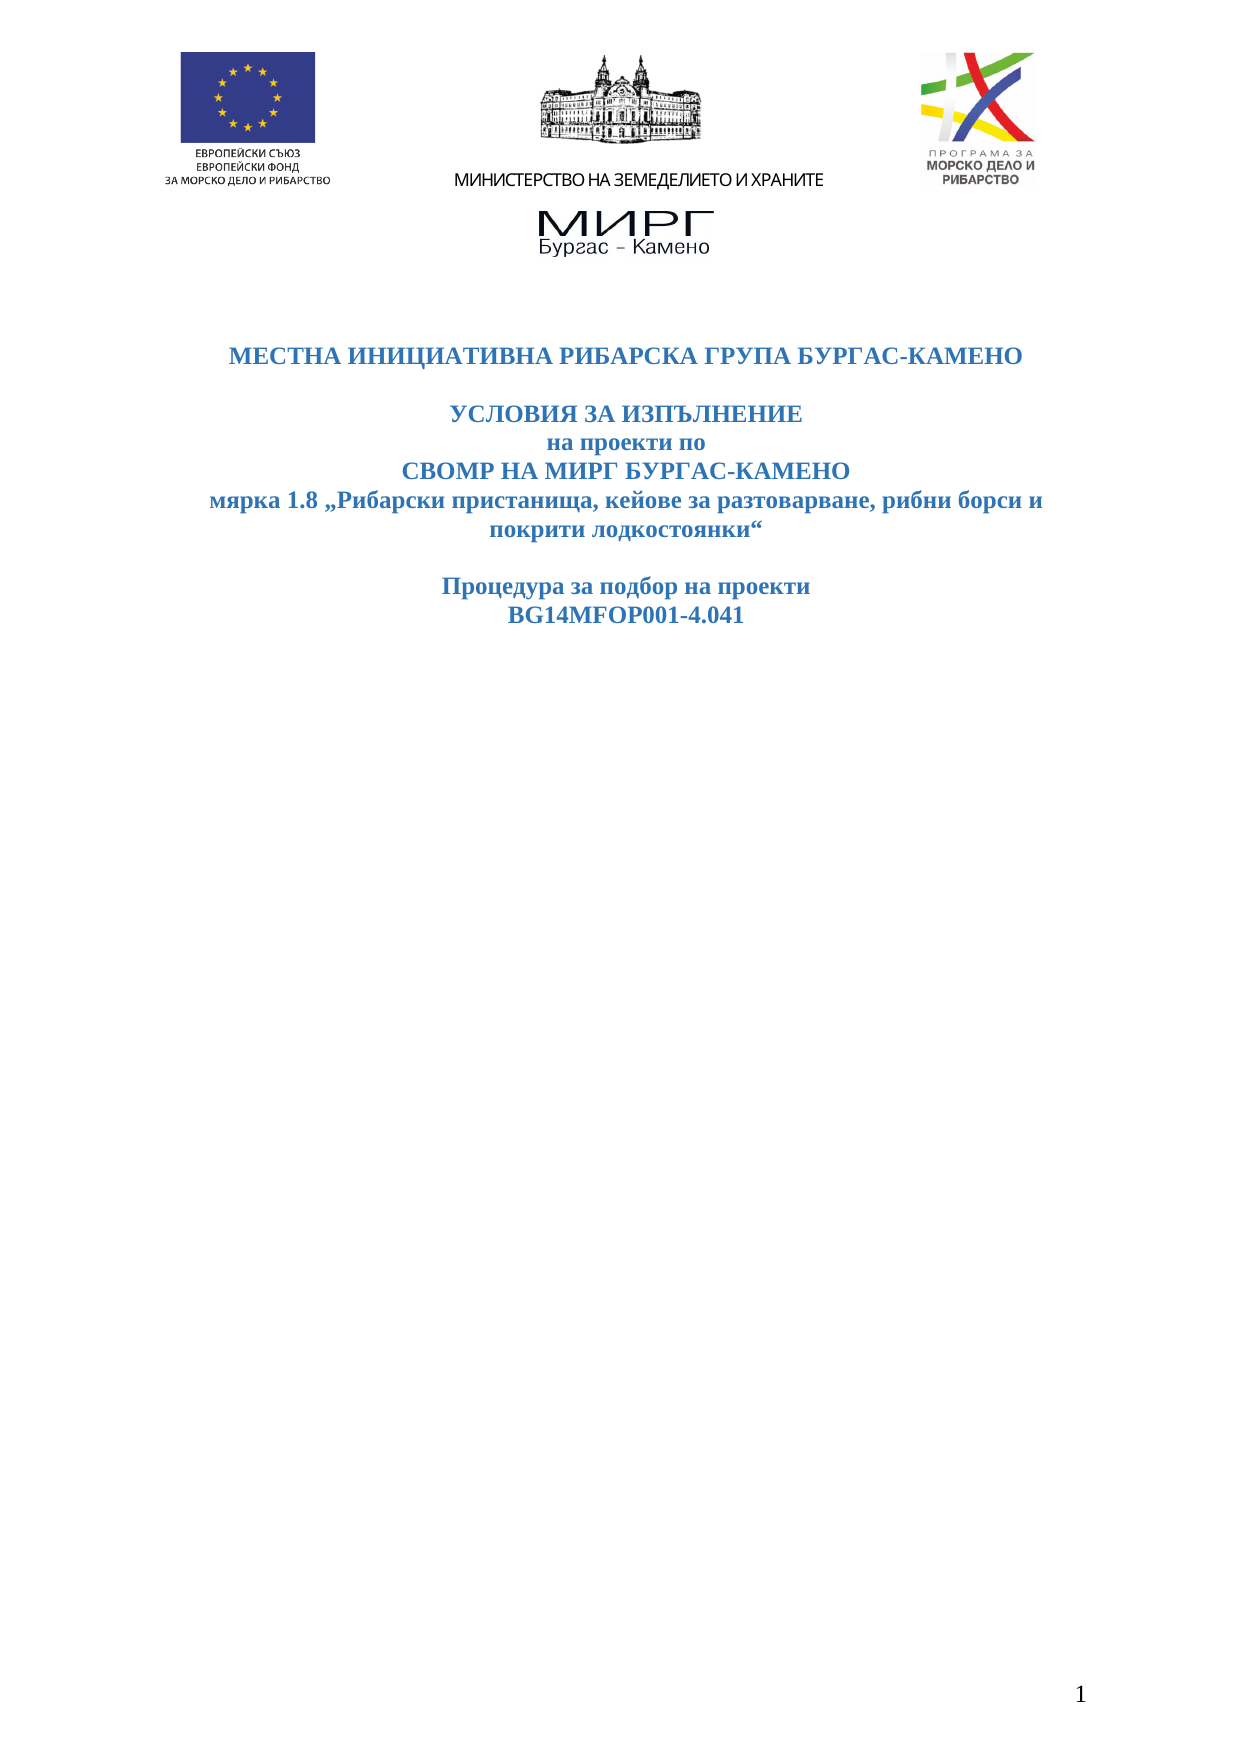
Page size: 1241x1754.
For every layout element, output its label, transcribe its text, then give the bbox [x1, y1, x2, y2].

text мярка 1.8 „Рибарски пристанища, кейове за разтоварване, рибни борси и покрити лодкостоянки“ [165, 485, 1087, 542]
text УСЛОВИЯ ЗА ИЗПЪЛНЕНИЕ [165, 399, 1087, 427]
text Процедура за подбор на проекти [165, 571, 1087, 600]
text BG14MFOP001-4.041 [165, 600, 1087, 629]
text СВОМР НА МИРГ БУРГАС-КАМЕНО [165, 456, 1087, 485]
text на проекти по [165, 427, 1087, 456]
text МЕСТНА ИНИЦИАТИВНА РИБАРСКА ГРУПА БУРГАС-КАМЕНО [165, 341, 1087, 370]
